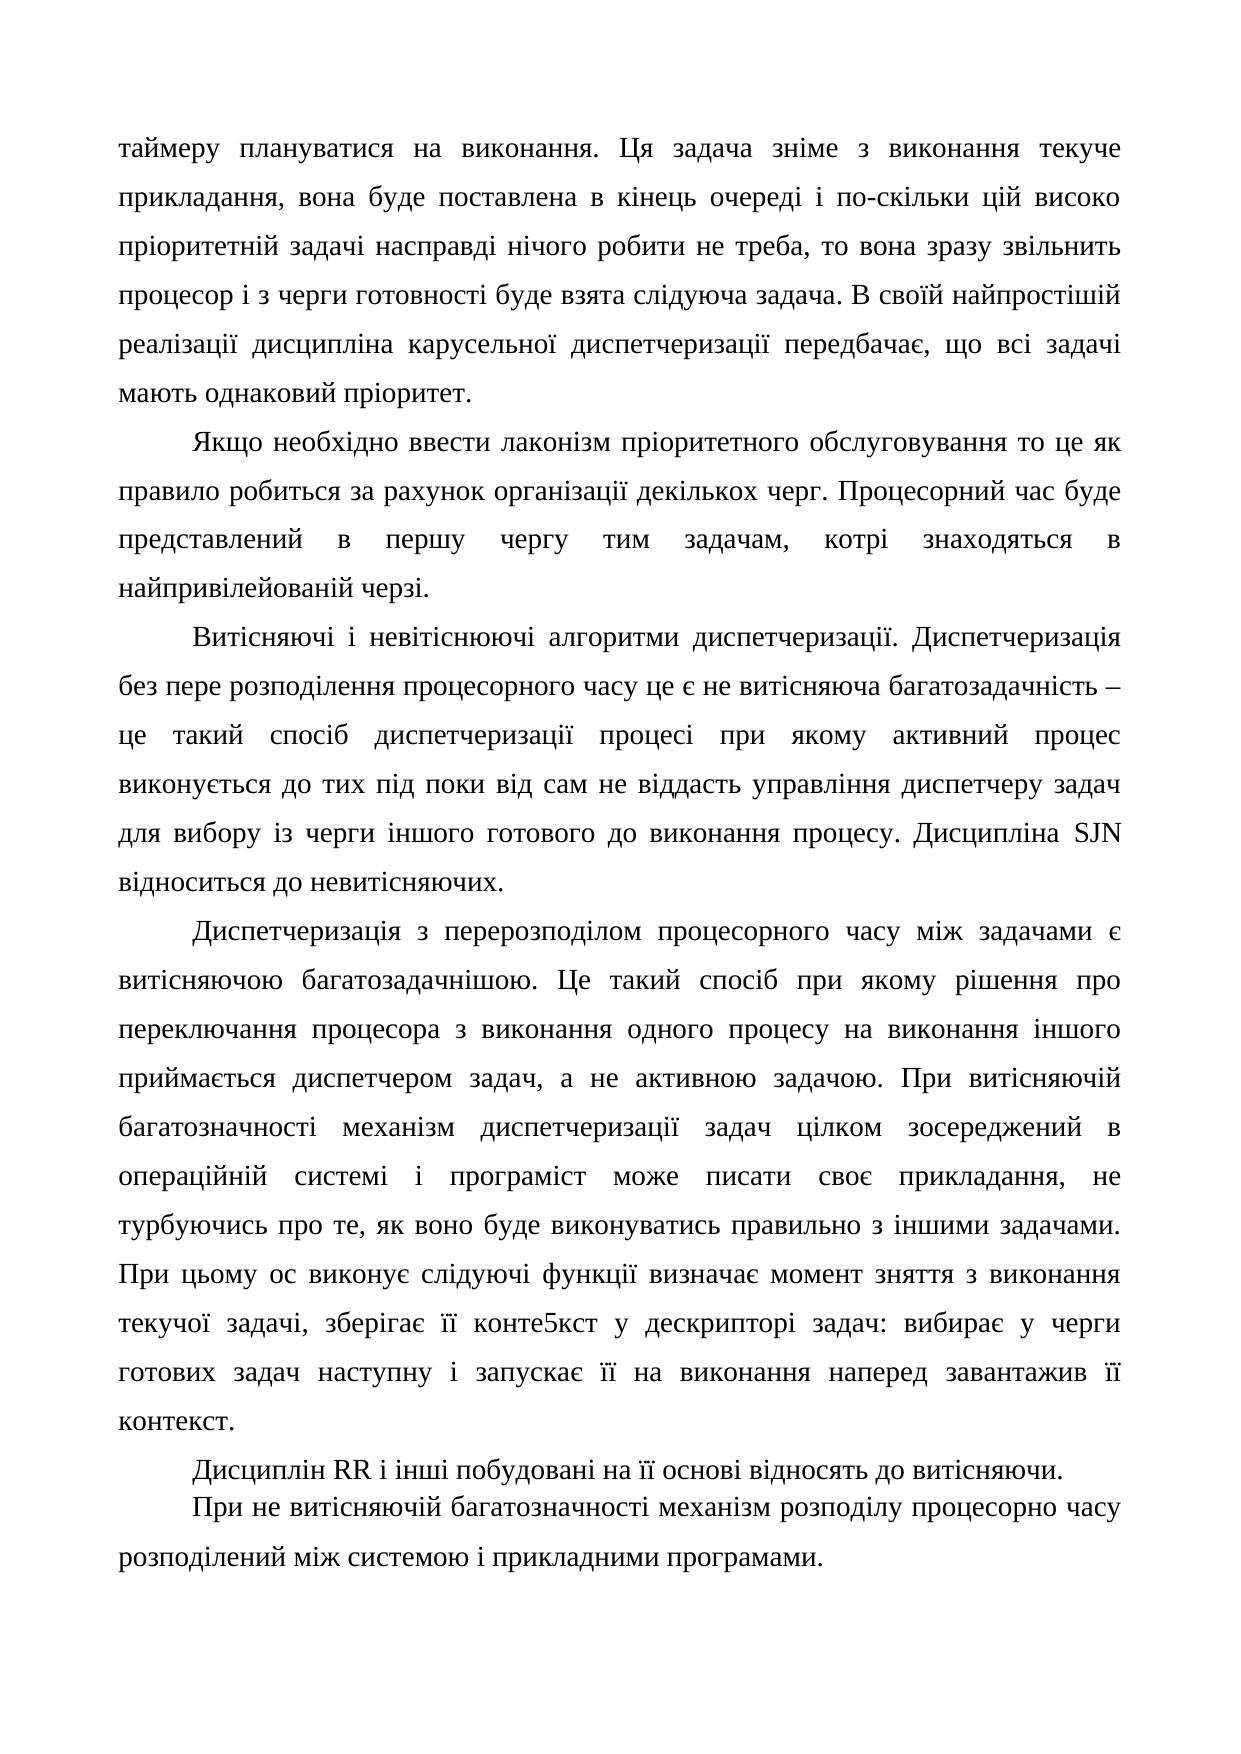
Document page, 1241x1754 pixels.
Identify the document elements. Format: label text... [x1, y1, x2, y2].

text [118, 118, 1122, 412]
text Дисциплін RR і інші побудовані на її основі відносять до витісняючи. [118, 1440, 1122, 1489]
text Витісняючі і невітіснюючі алгоритми диспетчеризації. Диспетчеризація без пере розподілення процесорного часу це є не витісняюча багатозадачність – це такий спосіб диспетчеризації процесі при якому активний процес виконується до тих під поки від сам не віддасть управління диспетчеру задач для вибору із черги іншого готового до виконання процесу. Дисципліна SJN відноситься до невитісняючих. [118, 608, 1122, 901]
text Якщо необхідно ввести лаконізм пріоритетного обслуговування то це як правило робиться за рахунок організації декількох черг. Процесорний час буде представлений в першу чергу тим задачам, котрі знаходяться в найпривілейованій черзі. [118, 412, 1122, 608]
text Диспетчеризація з перерозподілом процесорного часу між задачами є витісняючою багатозадачнішою. Це такий спосіб при якому рішення про переключання процесора з виконання одного процесу на виконання іншого приймається диспетчером задач, а не активною задачою. При витісняючій багатозначності механізм диспетчеризації задач цілком зосереджений в операційній системі і програміст може писати своє прикладання, не турбуючись про те, як воно буде виконуватись правильно з іншими задачами. При цьому ос виконує слідуючі функції визначає момент зняття з виконання текучої задачі, зберігає її конте5кст у дескрипторі задач: вибирає у черги готових задач наступну і запускає її на виконання наперед завантажив її контекст. [118, 901, 1122, 1440]
text При не витісняючій багатозначності механізм розподілу процесорно часу розподілений між системою і прикладними програмами. [118, 1489, 1122, 1573]
